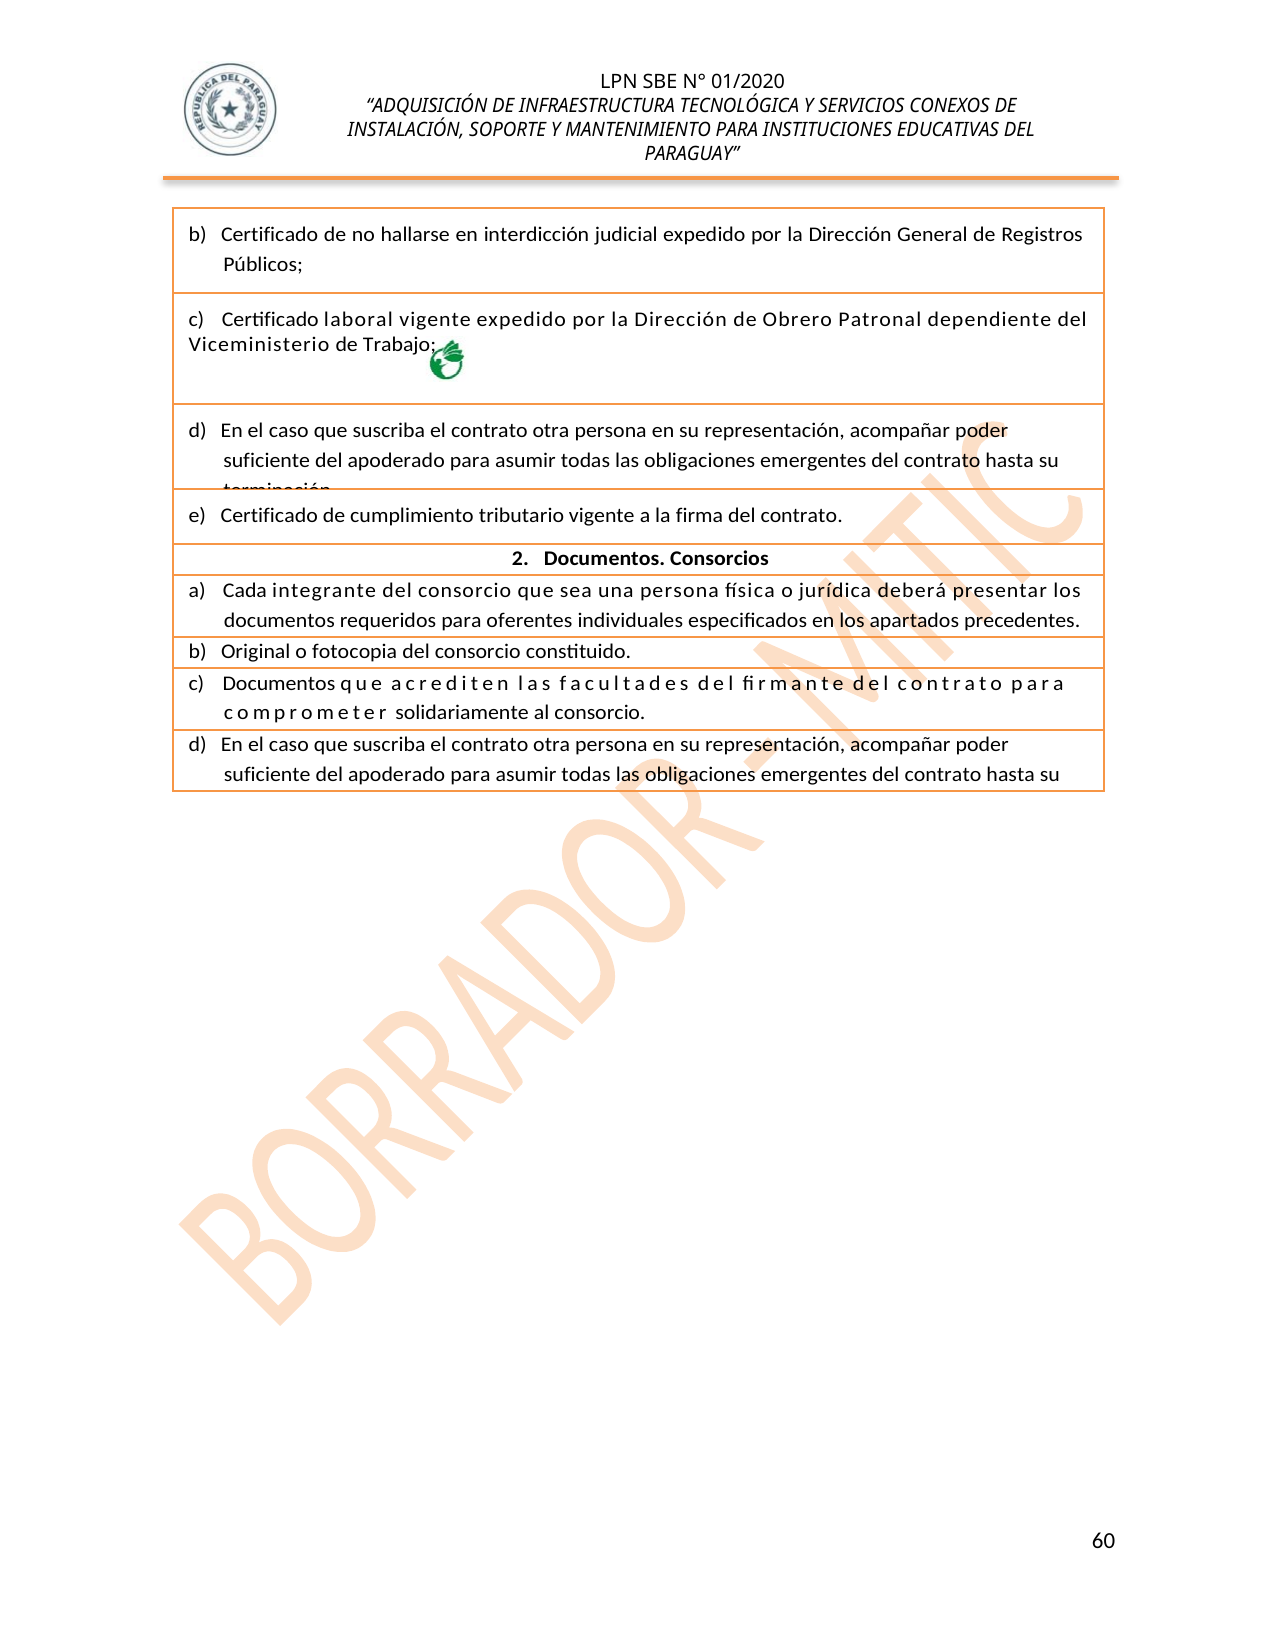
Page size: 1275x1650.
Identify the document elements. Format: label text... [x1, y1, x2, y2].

table_cell a) Cada integrante del consorcio que sea una persona física o jurídica deberá presentar los documentos requeridos para oferentes individuales especificados en los apartados precedentes. [174, 576, 1103, 636]
picture [182, 61, 278, 157]
table_cell b) Certificado de no hallarse en interdicción judicial expedido por la Dirección General de Registros Públicos; [174, 209, 1103, 292]
table_cell c) Certificado laboral vigente expedido por la Dirección de Obrero Patronal dependiente del Viceministerio de Trabajo; [174, 294, 1103, 403]
table_cell b) Original o fotocopia del consorcio constituido. [174, 638, 1103, 667]
table_cell c) Documentos que acrediten las facultades del firmante del contrato para comprometer solidariamente al consorcio. [174, 669, 1103, 729]
table_cell d) En el caso que suscriba el contrato otra persona en su representación, acompañar poder suficiente del apoderado para asumir todas las obligaciones emergentes del contrato hasta su terminación. [174, 405, 1103, 488]
table_cell d) En el caso que suscriba el contrato otra persona en su representación, acompañar poder suficiente del apoderado para asumir todas las obligaciones emergentes del contrato hasta su terminación. [174, 731, 1103, 790]
table_cell e) Certificado de cumplimiento tributario vigente a la firma del contrato. [174, 490, 1103, 543]
table_cell 2. Documentos. Consorcios [174, 545, 1103, 574]
